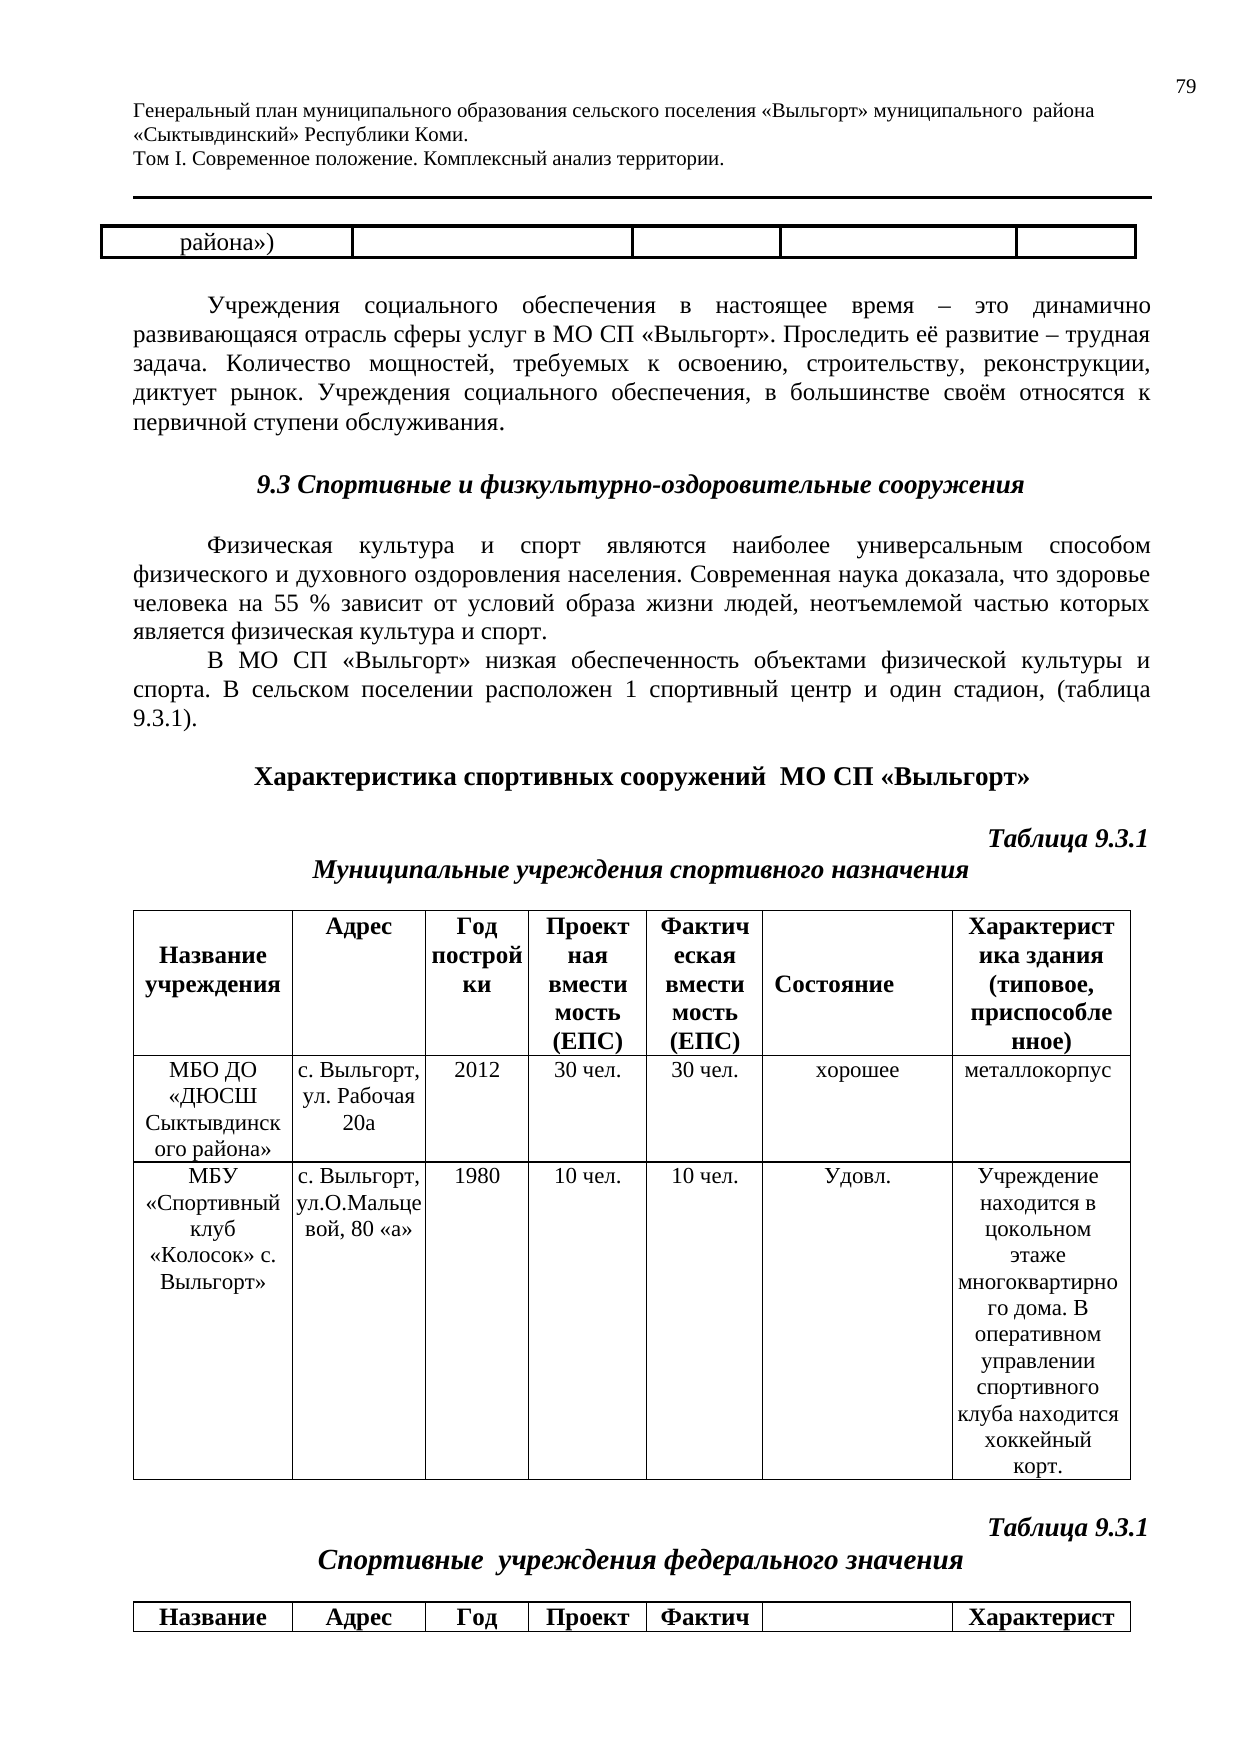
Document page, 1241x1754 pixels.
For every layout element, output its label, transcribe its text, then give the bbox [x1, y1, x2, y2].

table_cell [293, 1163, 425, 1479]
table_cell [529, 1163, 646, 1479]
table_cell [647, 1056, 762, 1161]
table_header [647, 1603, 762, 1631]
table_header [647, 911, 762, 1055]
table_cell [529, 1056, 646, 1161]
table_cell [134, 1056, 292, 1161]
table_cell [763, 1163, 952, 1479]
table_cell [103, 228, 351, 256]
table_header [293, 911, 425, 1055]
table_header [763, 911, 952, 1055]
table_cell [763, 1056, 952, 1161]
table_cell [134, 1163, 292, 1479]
text В МО СП «Выльгорт» низкая обеспеченность объектами физической культуры и спорта. В сельском поселении расположен 1 спортивный центр и один стадион, (таблица 9.3.1). [133, 645, 1152, 731]
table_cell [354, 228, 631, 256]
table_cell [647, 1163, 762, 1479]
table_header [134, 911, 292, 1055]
text Физическая культура и спорт являются наиболее универсальным способом физического и духовного оздоровления населения. Современная наука доказала, что здоровье человека на 55 % зависит от условий образа жизни людей, неотъемлемой частью которых является физическая культура и спорт. [133, 530, 1152, 645]
text Учреждения социального обеспечения в настоящее время – это динамично развивающаяся отрасль сферы услуг в МО СП «Выльгорт». Проследить её развитие – трудная задача. Количество мощностей, требуемых к освоению, строительству, реконструкции, диктует рынок. Учреждения социального обеспечения, в большинстве своём относятся к первичной ступени обслуживания. [133, 291, 1152, 437]
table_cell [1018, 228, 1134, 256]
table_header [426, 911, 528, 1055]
text Таблица 9.3.1 [133, 822, 1152, 853]
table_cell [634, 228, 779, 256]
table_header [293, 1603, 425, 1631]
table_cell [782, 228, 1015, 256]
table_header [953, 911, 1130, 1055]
text Таблица 9.3.1 [133, 1511, 1152, 1542]
text Спортивные учреждения федерального значения [133, 1542, 1152, 1576]
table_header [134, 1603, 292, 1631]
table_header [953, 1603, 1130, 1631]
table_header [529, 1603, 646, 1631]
text Характеристика спортивных сооружений МО СП «Выльгорт» [133, 760, 1152, 791]
subtitle 9.3 Спортивные и физкультурно-оздоровительные сооружения [133, 468, 1152, 499]
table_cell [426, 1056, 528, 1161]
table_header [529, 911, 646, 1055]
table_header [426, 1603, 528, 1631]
text Муниципальные учреждения спортивного назначения [133, 853, 1152, 885]
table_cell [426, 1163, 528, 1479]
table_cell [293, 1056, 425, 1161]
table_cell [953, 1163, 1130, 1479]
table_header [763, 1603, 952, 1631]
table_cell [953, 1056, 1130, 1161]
